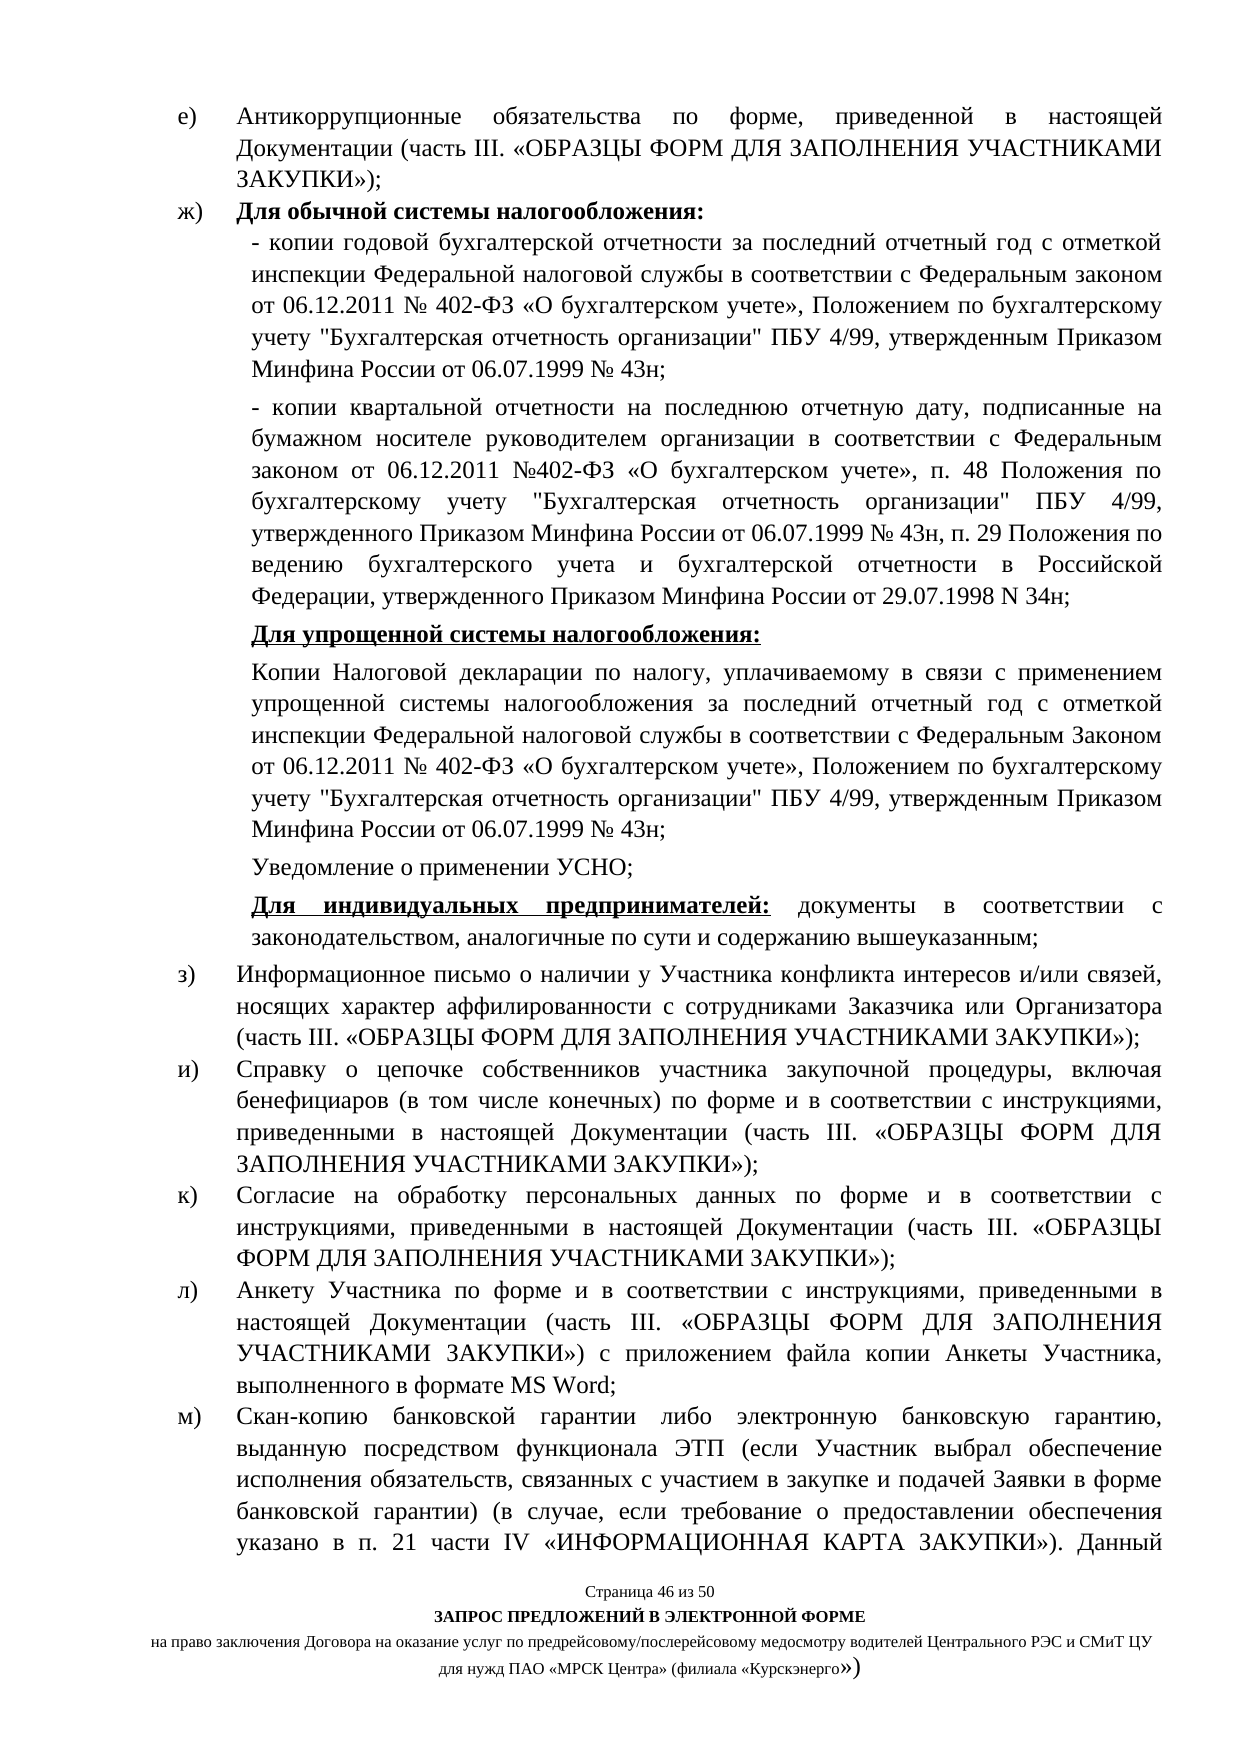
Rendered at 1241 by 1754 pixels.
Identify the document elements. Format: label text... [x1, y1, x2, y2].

text Уведомление о применении УСНО; [251, 852, 1163, 881]
text - копии квартальной отчетности на последнюю отчетную дату, подписанные на бумажном носителе руководителем организации в соответствии с Федеральным законом от 06.12.2011 №402-ФЗ «О бухгалтерском учете», п. 48 Положения по бухгалтерскому учету "Бухгалтерская отчетность организации" ПБУ 4/99, утвержденного Приказом Минфина России от 06.07.1999 № 43н, п. 29 Положения по ведению бухгалтерского учета и бухгалтерской отчетности в Российской Федерации, утвержденного Приказом Минфина России от 29.07.1998 N 34н; [251, 392, 1163, 610]
list Справку о цепочке собственников участника закупочной процедуры, включая бенефициаров (в том числе конечных) по форме и в соответствии с инструкциями, приведенными в настоящей Документации (часть III. «ОБРАЗЦЫ ФОРМ ДЛЯ ЗАПОЛНЕНИЯ УЧАСТНИКАМИ ЗАКУПКИ»); [177, 1054, 1163, 1177]
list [177, 1401, 1163, 1556]
list Анкету Участника по форме и в соответствии с инструкциями, приведенными в настоящей Документации (часть III. «ОБРАЗЦЫ ФОРМ ДЛЯ ЗАПОЛНЕНИЯ УЧАСТНИКАМИ ЗАКУПКИ») с приложением файла копии Анкеты Участника, выполненного в формате MS Word; [177, 1275, 1163, 1398]
list Согласие на обработку персональных данных по форме и в соответствии с инструкциями, приведенными в настоящей Документации (часть III. «ОБРАЗЦЫ ФОРМ ДЛЯ ЗАПОЛНЕНИЯ УЧАСТНИКАМИ ЗАКУПКИ»); [177, 1180, 1163, 1272]
text Копии Налоговой декларации по налогу, уплачиваемому в связи с применением упрощенной системы налогообложения за последний отчетный год с отметкой инспекции Федеральной налоговой службы в соответствии с Федеральным Законом от 06.12.2011 № 402-ФЗ «О бухгалтерском учете», Положением по бухгалтерскому учету "Бухгалтерская отчетность организации" ПБУ 4/99, утвержденным Приказом Минфина России от 06.07.1999 № 43н; [251, 657, 1163, 843]
text Для индивидуальных предпринимателей: документы в соответствии с законодательством, аналогичные по сути и содержанию вышеуказанным; [251, 890, 1163, 950]
list Информационное письмо о наличии у Участника конфликта интересов и/или связей, носящих характер аффилированности с сотрудниками Заказчика или Организатора (часть III. «ОБРАЗЦЫ ФОРМ ДЛЯ ЗАПОЛНЕНИЯ УЧАСТНИКАМИ ЗАКУПКИ»); [177, 959, 1163, 1051]
text - копии годовой бухгалтерской отчетности за последний отчетный год с отметкой инспекции Федеральной налоговой службы в соответствии с Федеральным законом от 06.12.2011 № 402-ФЗ «О бухгалтерском учете», Положением по бухгалтерскому учету "Бухгалтерская отчетность организации" ПБУ 4/99, утвержденным Приказом Минфина России от 06.07.1999 № 43н; [251, 227, 1163, 382]
list Для обычной системы налогообложения: [177, 196, 1163, 225]
text Для упрощенной системы налогообложения: [251, 619, 1163, 647]
list Антикоррупционные обязательства по форме, приведенной в настоящей Документации (часть III. «ОБРАЗЦЫ ФОРМ ДЛЯ ЗАПОЛНЕНИЯ УЧАСТНИКАМИ ЗАКУПКИ»); [177, 101, 1163, 193]
